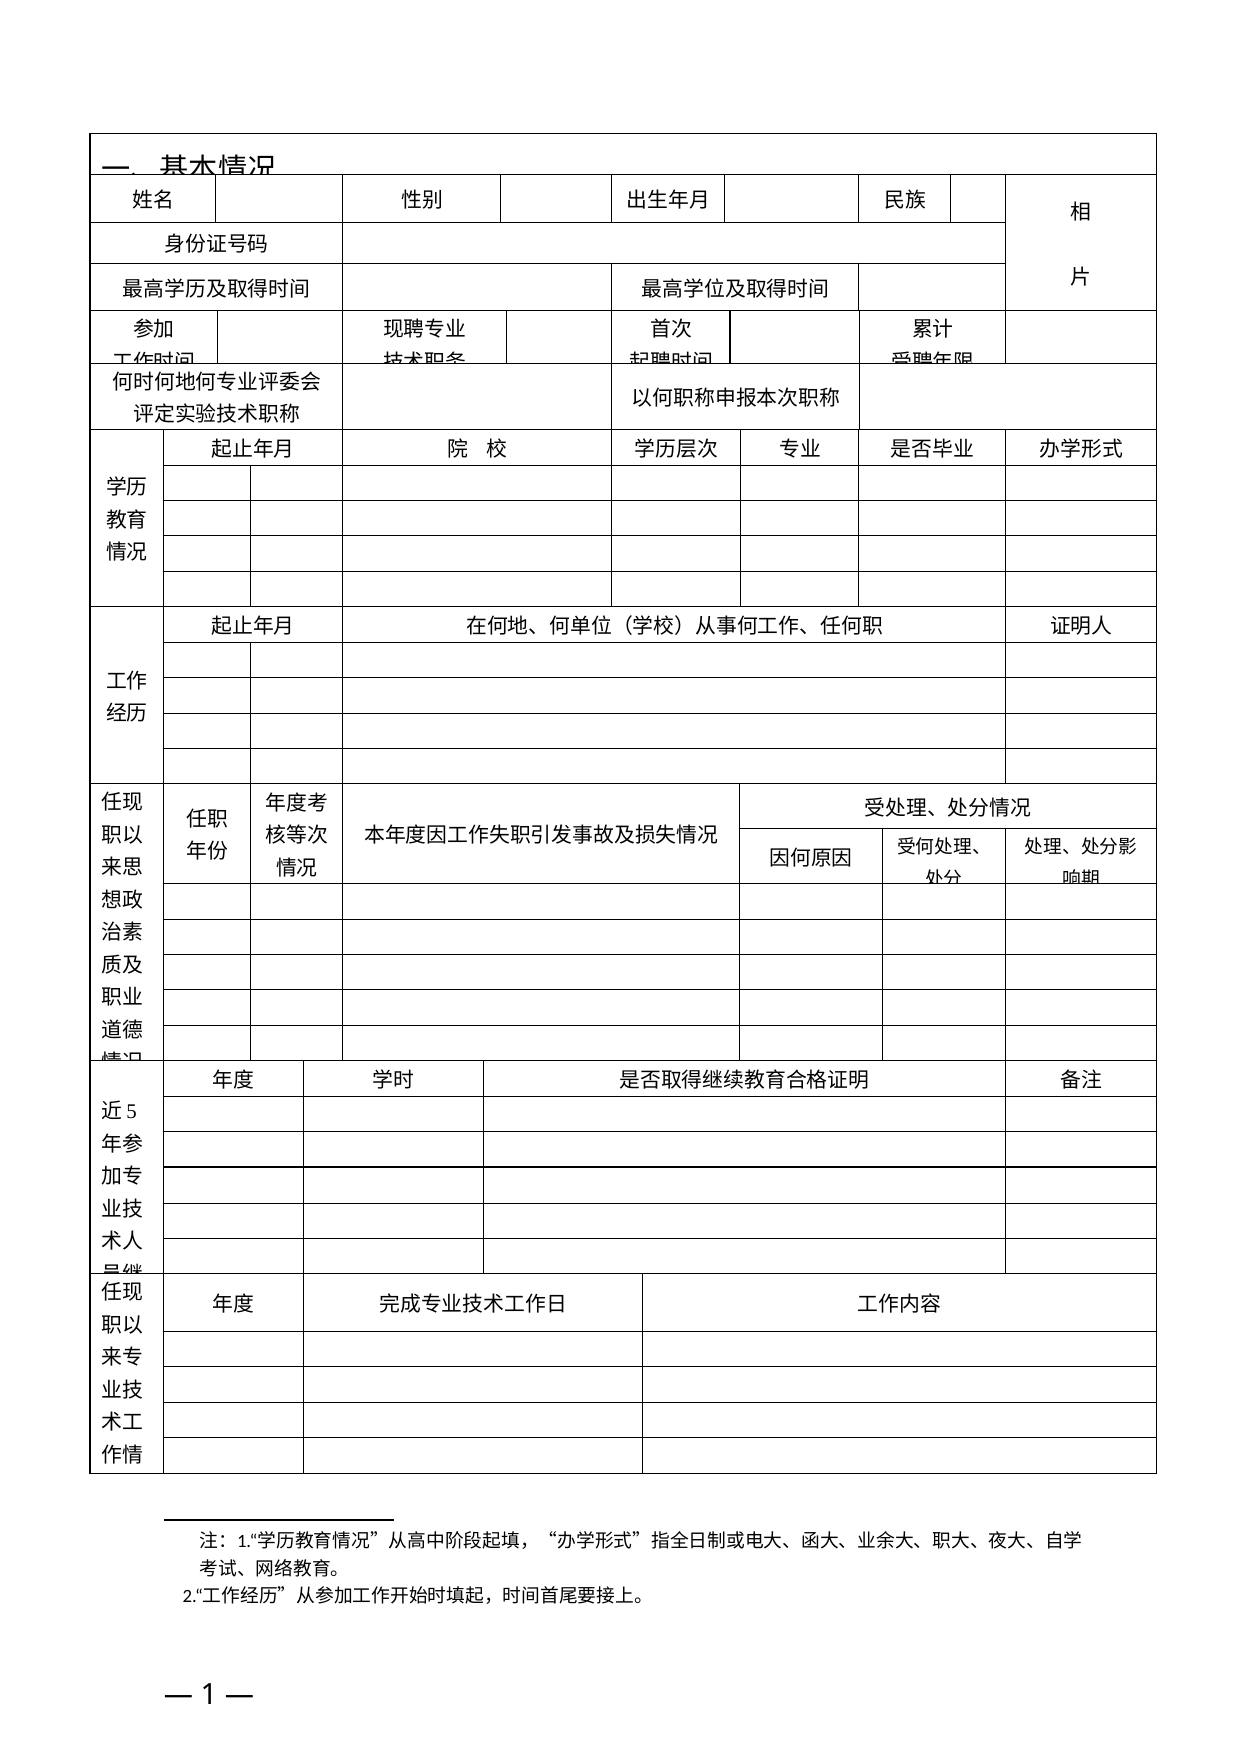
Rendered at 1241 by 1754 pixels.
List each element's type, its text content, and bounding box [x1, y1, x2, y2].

table_cell [343, 990, 739, 1025]
table_cell [251, 990, 342, 1025]
table_cell [741, 572, 858, 606]
table_cell [731, 311, 859, 363]
table_cell [343, 678, 1005, 712]
table_cell 备注 [1006, 1061, 1156, 1096]
table_cell [484, 1132, 1005, 1166]
table_cell 现聘专业 技术职务 [343, 311, 506, 363]
table_cell [1006, 311, 1156, 363]
table_cell [883, 920, 1005, 954]
table_cell [164, 643, 250, 677]
table_cell 起止年月 [164, 430, 342, 464]
table_cell 年度考核等次情况 [251, 784, 342, 883]
table_cell 任现职以来思想政治素质及职业道德情况 [91, 784, 163, 1060]
table_cell [1006, 1168, 1156, 1202]
table_cell [164, 955, 250, 989]
table_cell [1006, 955, 1156, 989]
table_cell 何时何地何专业评委会 评定实验技术职称 [91, 364, 342, 429]
table_header 一、基本情况 [91, 134, 1156, 174]
table_cell 受何处理、处分 [883, 829, 1005, 883]
table_cell [859, 264, 1005, 310]
table_cell [484, 1204, 1005, 1238]
table_cell [164, 678, 250, 712]
table_cell [304, 1438, 642, 1472]
table_cell 办学形式 [1006, 430, 1156, 464]
table_cell 性别 [343, 175, 500, 222]
table_cell [164, 1026, 250, 1060]
table_cell 以何职称申报本次职称 [612, 364, 859, 429]
table_cell 学时 [304, 1061, 483, 1096]
table_cell [164, 1332, 303, 1366]
table_cell [251, 536, 342, 571]
table_cell [343, 536, 611, 571]
table_cell [883, 1026, 1005, 1060]
table_cell [164, 536, 250, 571]
table_cell [1006, 572, 1156, 606]
table_cell 院校 [343, 430, 611, 464]
table_cell [164, 466, 250, 500]
table_cell [883, 955, 1005, 989]
table_cell 专业 [741, 430, 858, 464]
table_cell 近5年参加专业技术人员继续教育情况 [91, 1061, 163, 1273]
table_cell [343, 920, 739, 954]
table_cell 累计 受聘年限 [860, 311, 1005, 363]
table_cell 相 片 [1006, 175, 1156, 310]
table_cell 最高学位及取得时间 [612, 264, 858, 310]
table_cell [1006, 1132, 1156, 1166]
table_cell [501, 175, 611, 222]
table_cell [612, 536, 740, 571]
table_cell [741, 466, 858, 500]
table_cell [1006, 920, 1156, 954]
table_cell [343, 572, 611, 606]
table_cell [1006, 643, 1156, 677]
table_cell [304, 1332, 642, 1366]
table_cell [740, 884, 882, 918]
table_cell [164, 990, 250, 1025]
table_cell [725, 175, 858, 222]
table_cell 起止年月 [164, 607, 342, 642]
table_cell [164, 1097, 303, 1131]
table_cell [304, 1097, 483, 1131]
table_cell [951, 175, 1005, 222]
table_cell 因何原因 [740, 829, 882, 883]
table_cell [1006, 1097, 1156, 1131]
table_cell 证明人 [1006, 607, 1156, 642]
table_cell 受处理、处分情况 [740, 784, 1156, 828]
table_cell [343, 714, 1005, 748]
table_cell [251, 572, 342, 606]
table_cell 出生年月 [612, 175, 724, 222]
table_cell [164, 1239, 303, 1273]
table_cell [251, 678, 342, 712]
table_cell [1006, 536, 1156, 571]
table_cell [1006, 1239, 1156, 1273]
table_cell 身份证号码 [91, 223, 342, 263]
table_cell [343, 643, 1005, 677]
table_cell [304, 1168, 483, 1202]
table_cell [643, 1367, 1156, 1402]
table_cell [612, 466, 740, 500]
table_cell [612, 572, 740, 606]
table_cell 姓名 [91, 175, 215, 222]
table_cell [164, 884, 250, 918]
table_cell [251, 466, 342, 500]
table_cell 民族 [859, 175, 950, 222]
table_cell [304, 1367, 642, 1402]
table_cell [164, 1438, 303, 1472]
table_cell 是否毕业 [859, 430, 1005, 464]
table_cell 完成专业技术工作日 [304, 1274, 642, 1331]
table_cell [343, 955, 739, 989]
table_cell [343, 364, 611, 429]
table_cell [251, 955, 342, 989]
table_cell [343, 749, 1005, 783]
table_cell [343, 223, 1005, 263]
table_cell 本年度因工作失职引发事故及损失情况 [343, 784, 739, 883]
table_cell [343, 501, 611, 535]
table_cell [1006, 466, 1156, 500]
table_cell [164, 1204, 303, 1238]
table_cell [643, 1403, 1156, 1437]
table_cell [1006, 1204, 1156, 1238]
table_cell [859, 466, 1005, 500]
table_cell [859, 536, 1005, 571]
table_cell [251, 501, 342, 535]
table_cell [484, 1168, 1005, 1202]
table_cell [343, 884, 739, 918]
table_cell [164, 749, 250, 783]
table_cell [643, 1438, 1156, 1472]
table_cell [251, 749, 342, 783]
table_cell 工作内容 [643, 1274, 1156, 1331]
table_cell [1006, 714, 1156, 748]
table_cell [507, 311, 611, 363]
table_cell [740, 990, 882, 1025]
table_cell [1006, 678, 1156, 712]
table_cell 是否取得继续教育合格证明 [484, 1061, 1005, 1096]
table_cell [304, 1204, 483, 1238]
table_cell [1006, 990, 1156, 1025]
table_cell [883, 990, 1005, 1025]
table_cell 年度 [164, 1274, 303, 1331]
table_cell [484, 1239, 1005, 1273]
table_cell 年度 [164, 1061, 303, 1096]
table_cell 在何地、何单位（学校）从事何工作、任何职 [343, 607, 1005, 642]
table_cell [218, 311, 342, 363]
table_cell [643, 1332, 1156, 1366]
table_cell 任现职以来专业技术工作情况 [91, 1274, 163, 1472]
table_cell 工作经历 [91, 607, 163, 783]
table_cell [304, 1403, 642, 1437]
table_cell [164, 572, 250, 606]
table_cell [343, 466, 611, 500]
table_cell [859, 501, 1005, 535]
table_cell [1006, 884, 1156, 918]
table_cell [859, 572, 1005, 606]
table_cell [164, 1168, 303, 1202]
table_cell [484, 1097, 1005, 1131]
table_cell [164, 1403, 303, 1437]
table_cell 首次 起聘时间 [612, 311, 729, 363]
table_cell [740, 1026, 882, 1060]
table_cell 任职 年份 [164, 784, 250, 883]
table_cell [164, 1132, 303, 1166]
table_cell [740, 955, 882, 989]
table_cell [304, 1132, 483, 1166]
table_cell 最高学历及取得时间 [91, 264, 342, 310]
table_cell [216, 175, 342, 222]
table_cell [164, 920, 250, 954]
table_cell [343, 264, 611, 310]
table_cell [1006, 749, 1156, 783]
table_cell [251, 643, 342, 677]
table_cell [164, 1367, 303, 1402]
table_cell [741, 501, 858, 535]
table_cell [251, 1026, 342, 1060]
table_cell [251, 884, 342, 918]
table_cell [612, 501, 740, 535]
table_cell [343, 1026, 739, 1060]
table_cell [251, 714, 342, 748]
table_cell [304, 1239, 483, 1273]
table_cell [883, 884, 1005, 918]
table_cell [1006, 1026, 1156, 1060]
table_cell [741, 536, 858, 571]
table_cell [860, 364, 1156, 429]
table_cell [251, 920, 342, 954]
table_cell 学历层次 [612, 430, 740, 464]
table_cell [164, 714, 250, 748]
table_cell [164, 501, 250, 535]
table_cell 处理、处分影响期 [1006, 829, 1156, 883]
table_cell 学历教育情况 [91, 430, 163, 606]
table_cell [740, 920, 882, 954]
table_cell [1006, 501, 1156, 535]
table_cell 参加 工作时间 [91, 311, 217, 363]
